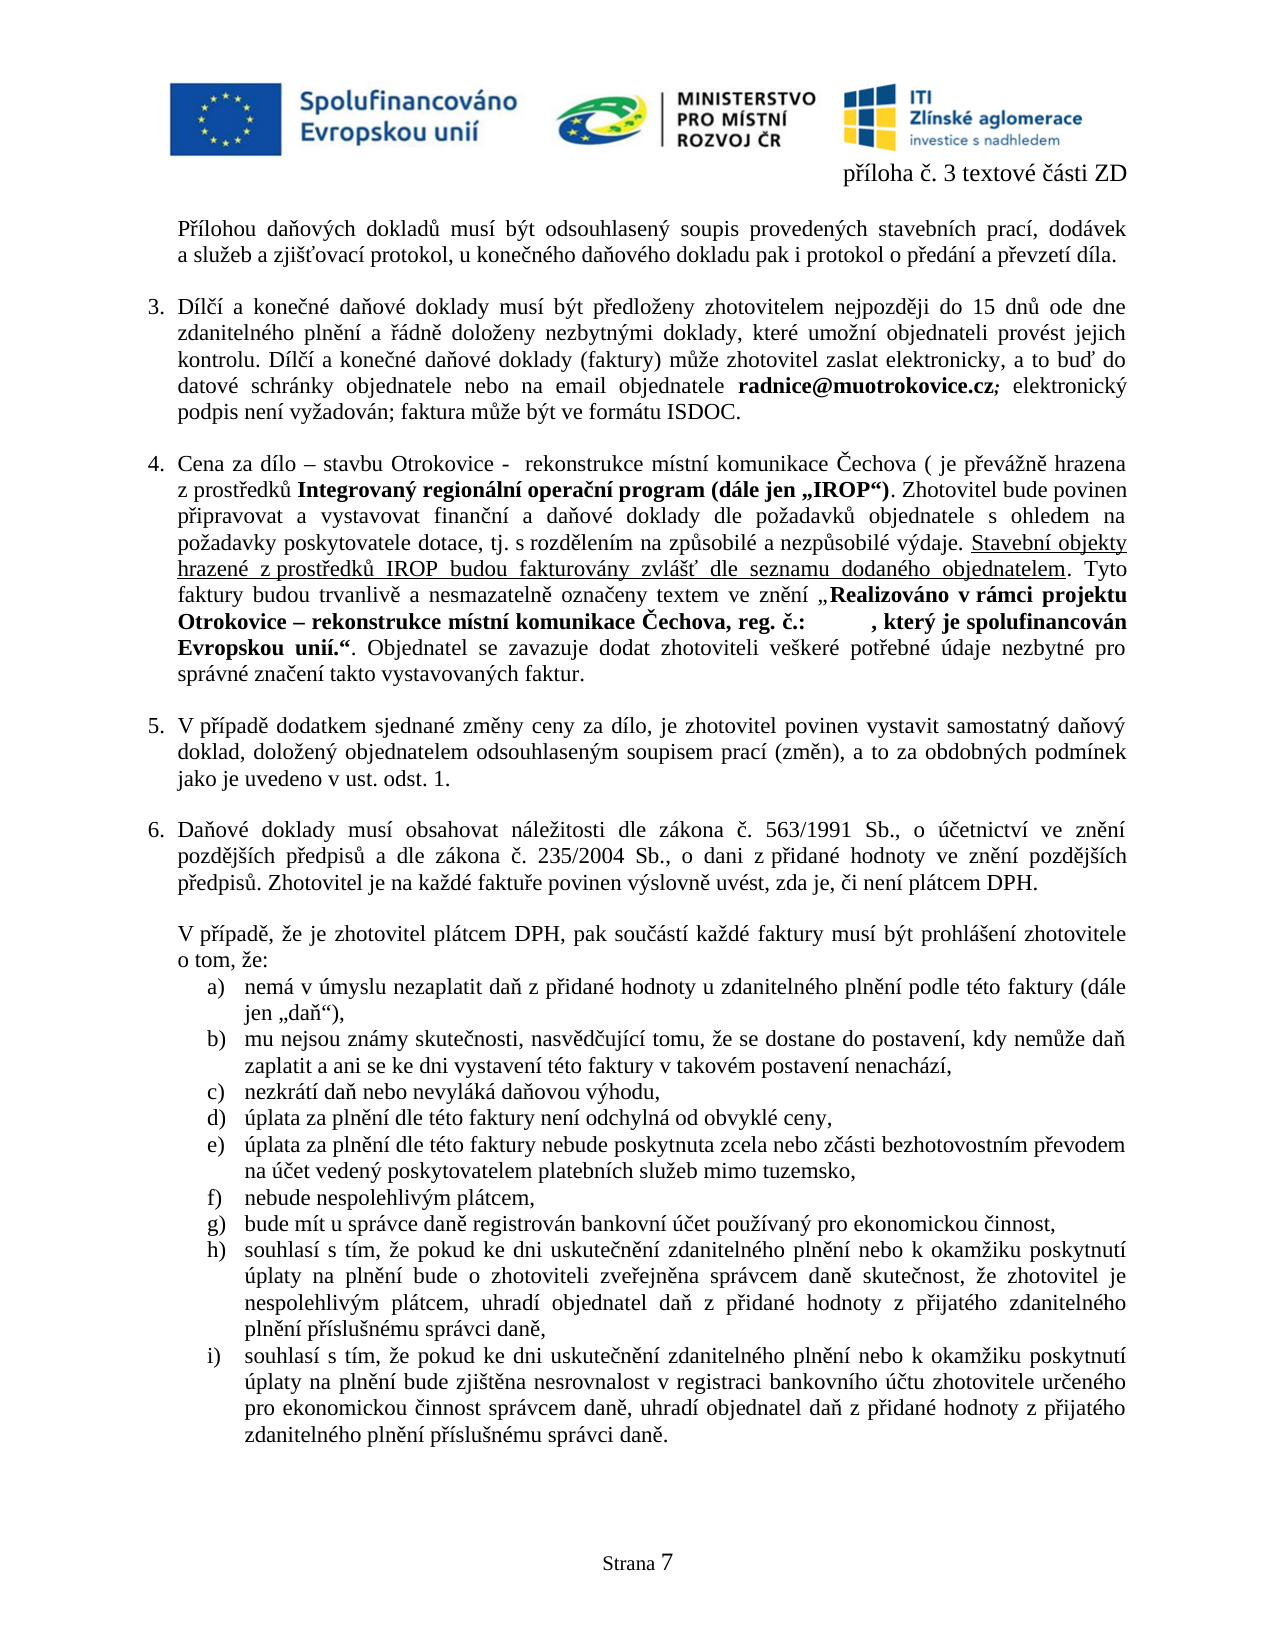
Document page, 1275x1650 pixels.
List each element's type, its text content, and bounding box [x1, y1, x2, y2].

list souhlasí s tím, že pokud ke dni uskutečnění zdanitelného plnění nebo k okamžiku poskytnutí úplaty na plnění bude o zhotoviteli zveřejněna správcem daně skutečnost, že zhotovitel je nespolehlivým plátcem, uhradí objednatel daň z přidané hodnoty z přijatého zdanitelného plnění příslušnému správci daně, [207, 1236, 1127, 1342]
list souhlasí s tím, že pokud ke dni uskutečnění zdanitelného plnění nebo k okamžiku poskytnutí úplaty na plnění bude zjištěna nesrovnalost v registraci bankovního účtu zhotovitele určeného pro ekonomickou činnost správcem daně, uhradí objednatel daň z přidané hodnoty z přijatého zdanitelného plnění příslušnému správci daně. [207, 1342, 1127, 1447]
list nezkrátí daň nebo nevyláká daňovou výhodu, [207, 1078, 1127, 1104]
list úplata za plnění dle této faktury nebude poskytnuta zcela nebo zčásti bezhotovostním převodem na účet vedený poskytovatelem platebních služeb mimo tuzemsko, [207, 1131, 1127, 1183]
list Dílčí a konečné daňové doklady musí být předloženy zhotovitelem nejpozději do 15 dnů ode dne zdanitelného plnění a řádně doloženy nezbytnými doklady, které umožní objednateli provést jejich kontrolu. Dílčí a konečné daňové doklady (faktury) může zhotovitel zaslat elektronicky, a to buď do datové schránky objednatele nebo na email objednatele radnice@muotrokovice.cz; elektronický podpis není vyžadován; faktura může být ve formátu ISDOC. [148, 293, 1127, 425]
text V případě, že je zhotovitel plátcem DPH, pak součástí každé faktury musí být prohlášení zhotovitele o tom, že: [177, 920, 1127, 973]
list úplata za plnění dle této faktury není odchylná od obvyklé ceny, [207, 1104, 1127, 1131]
list V případě dodatkem sjednané změny ceny za dílo, je zhotovitel povinen vystavit samostatný daňový doklad, doložený objednatelem odsouhlaseným soupisem prací (změn), a to za obdobných podmínek jako je uvedeno v ust. odst. 1. [148, 712, 1127, 791]
picture [832, 73, 1092, 158]
list nemá v úmyslu nezaplatit daň z přidané hodnoty u zdanitelného plnění podle této faktury (dále jen „daň“), [207, 973, 1127, 1025]
list mu nejsou známy skutečnosti, nasvědčující tomu, že se dostane do postavení, kdy nemůže daň zaplatit a ani se ke dni vystavení této faktury v takovém postavení nenachází, [207, 1025, 1127, 1078]
text Přílohou daňových dokladů musí být odsouhlasený soupis provedených stavebních prací, dodávek a služeb a zjišťovací protokol, u konečného daňového dokladu pak i protokol o předání a převzetí díla. [177, 215, 1127, 268]
list Daňové doklady musí obsahovat náležitosti dle zákona č. 563/1991 Sb., o účetnictví ve znění pozdějších předpisů a dle zákona č. 235/2004 Sb., o dani z přidané hodnoty ve znění pozdějších předpisů. Zhotovitel je na každé faktuře povinen výslovně uvést, zda je, či není plátcem DPH. [148, 816, 1127, 895]
list Cena za dílo – stavbu Otrokovice - rekonstrukce místní komunikace Čechova ( je převážně hrazena z prostředků Integrovaný regionální operační program (dále jen „IROP“). Zhotovitel bude povinen připravovat a vystavovat finanční a daňové doklady dle požadavků objednatele s ohledem na požadavky poskytovatele dotace, tj. s rozdělením na způsobilé a nezpůsobilé výdaje. Stavební objekty hrazené z prostředků IROP budou fakturovány zvlášť dle seznamu dodaného objednatelem. Tyto faktury budou trvanlivě a nesmazatelně označeny textem ve znění „Realizováno v rámci projektu Otrokovice – rekonstrukce místní komunikace Čechova, reg. č.: , který je spolufinancován Evropskou unií.“. Objednatel se zavazuje dodat zhotoviteli veškeré potřebné údaje nezbytné pro správné značení takto vystavovaných faktur. [148, 450, 1127, 687]
picture [168, 81, 821, 158]
list nebude nespolehlivým plátcem, [207, 1183, 1127, 1210]
list bude mít u správce daně registrován bankovní účet používaný pro ekonomickou činnost, [207, 1210, 1127, 1236]
